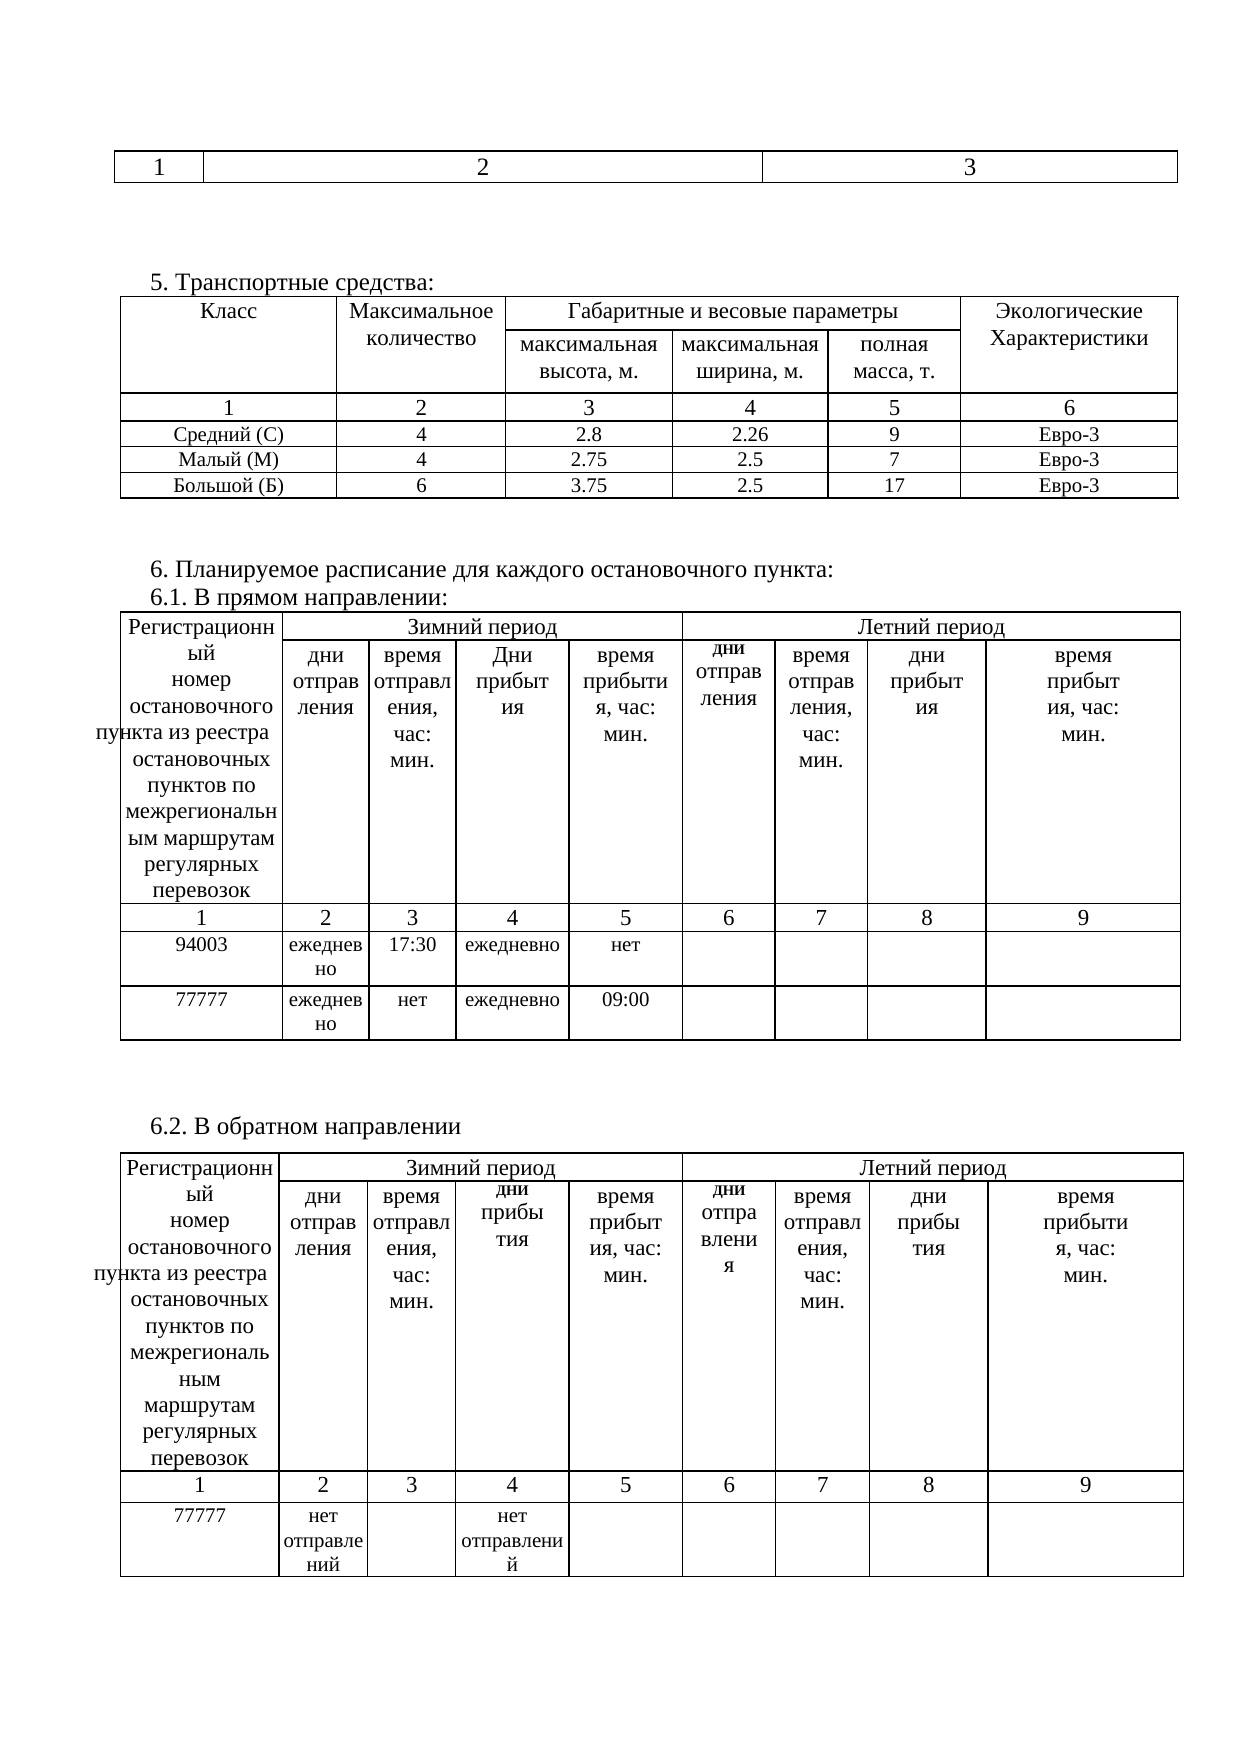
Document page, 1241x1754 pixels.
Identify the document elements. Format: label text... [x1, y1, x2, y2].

table_cell 4 [337, 422, 505, 446]
table_cell 1 [121, 394, 336, 420]
table_cell ДНИ отправ ления [683, 641, 774, 903]
table_cell [776, 932, 867, 985]
table_cell время отправл ения, час: мин. [776, 1182, 869, 1470]
table_header Зимний период [280, 1154, 682, 1180]
table_cell нет отправлений [280, 1503, 367, 1576]
table_cell 2.8 [506, 422, 672, 446]
table_cell 9 [829, 422, 960, 446]
table_cell 6 [683, 1472, 775, 1502]
table_cell 2.5 [673, 447, 827, 471]
table_header Экологические Характеристики [961, 297, 1177, 392]
table_cell время прибыти я, час: мин. [570, 641, 682, 903]
table_cell нет отправлений [456, 1503, 568, 1576]
table_cell [683, 987, 774, 1039]
table_cell [868, 987, 985, 1039]
table_cell [776, 1503, 869, 1576]
table_cell 5 [570, 904, 682, 931]
table_cell 77777 [121, 987, 282, 1039]
table_cell Евро-3 [961, 473, 1177, 497]
table_cell 4 [673, 394, 827, 420]
table_cell максимальная высота, м. [506, 331, 672, 392]
table_cell 3 [506, 394, 672, 420]
table_cell 5 [570, 1472, 682, 1502]
text 6. Планируемое расписание для каждого остановочного пункта: [150, 554, 1090, 582]
table_cell 3.75 [506, 473, 672, 497]
table_cell Евро-3 [961, 422, 1177, 446]
table_cell 2 [204, 152, 762, 181]
text 6.1. В прямом направлении: [150, 582, 1090, 611]
table_cell 4 [337, 447, 505, 471]
table_cell Дни прибыт ия [457, 641, 568, 903]
table_header Класс [121, 297, 336, 392]
table_cell 8 [870, 1472, 987, 1502]
table_cell ежедневно [457, 932, 568, 985]
table_cell 6 [337, 473, 505, 497]
table_cell 7 [829, 447, 960, 471]
table_cell 9 [987, 904, 1180, 931]
table_cell Большой (Б) [121, 473, 336, 497]
text 6.2. В обратном направлении [150, 1111, 1090, 1140]
table_header Летний период [683, 613, 1180, 639]
table_cell 2 [283, 904, 368, 931]
table_cell Малый (М) [121, 447, 336, 471]
table_header Зимний период [283, 613, 682, 639]
text 5. Транспортные средства: [150, 267, 1090, 296]
table_header Летний период [683, 1154, 1183, 1180]
table_cell [570, 1503, 682, 1576]
table_header Регистрационный номер остановочного пункта из реестра остановочных пунктов по межрегиональным маршрутам регулярных перевозок [121, 613, 282, 903]
table_cell 2 [337, 394, 505, 420]
table_cell время прибыти я, час: мин. [989, 1182, 1183, 1470]
table_cell 2.5 [673, 473, 827, 497]
table_cell 7 [776, 1472, 869, 1502]
table_cell дни отправ ления [280, 1182, 367, 1470]
table_cell время прибыт ия, час: мин. [570, 1182, 682, 1470]
table_cell [987, 987, 1180, 1039]
table_cell 4 [456, 1472, 568, 1502]
table_cell ежедневно [457, 987, 568, 1039]
table_cell время отправ ления, час: мин. [776, 641, 867, 903]
table_cell 6 [961, 394, 1177, 420]
table_cell ДНИ прибы тия [456, 1182, 568, 1470]
table_header Габаритные и весовые параметры [506, 297, 960, 329]
table_cell 5 [829, 394, 960, 420]
table_cell 2.26 [673, 422, 827, 446]
table_cell дни отправ ления [283, 641, 368, 903]
table_cell 09:00 [570, 987, 682, 1039]
table_cell нет [570, 932, 682, 985]
table_cell [776, 987, 867, 1039]
table_cell 8 [868, 904, 985, 931]
table_header Максимальное количество [337, 297, 505, 392]
table_cell 17:30 [370, 932, 455, 985]
table_cell 94003 [121, 932, 282, 985]
table_cell 3 [763, 152, 1177, 181]
table_cell 7 [776, 904, 867, 931]
table_cell максимальная ширина, м. [673, 331, 827, 392]
table_cell Евро-3 [961, 447, 1177, 471]
table_cell ДНИ отпра влени я [683, 1182, 775, 1470]
table_cell время отправл ения, час: мин. [370, 641, 455, 903]
table_cell 6 [683, 904, 774, 931]
table_cell [868, 932, 985, 985]
table_cell дни прибыт ия [868, 641, 985, 903]
table_cell дни прибы тия [870, 1182, 987, 1470]
table_cell 3 [368, 1472, 455, 1502]
table_cell 77777 [121, 1503, 278, 1576]
table_cell 1 [115, 152, 203, 181]
table_cell ежедневно [283, 987, 368, 1039]
table_cell [989, 1503, 1183, 1576]
table_cell [683, 932, 774, 985]
table_cell время прибыт ия, час: мин. [987, 641, 1180, 903]
table_cell нет [370, 987, 455, 1039]
table_cell 9 [989, 1472, 1183, 1502]
table_cell 4 [457, 904, 568, 931]
table_cell 2 [280, 1472, 367, 1502]
table_cell 17 [829, 473, 960, 497]
table_cell 1 [121, 1472, 278, 1502]
table_cell 3 [370, 904, 455, 931]
table_cell [368, 1503, 455, 1576]
table_cell [987, 932, 1180, 985]
table_cell Средний (С) [121, 422, 336, 446]
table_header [121, 1154, 278, 1470]
table_cell [870, 1503, 987, 1576]
table_cell полная масса, т. [829, 331, 960, 392]
table_cell 1 [121, 904, 282, 931]
table_cell время отправл ения, час: мин. [368, 1182, 455, 1470]
table_cell ежедневно [283, 932, 368, 985]
table_cell 2.75 [506, 447, 672, 471]
table_cell [683, 1503, 775, 1576]
